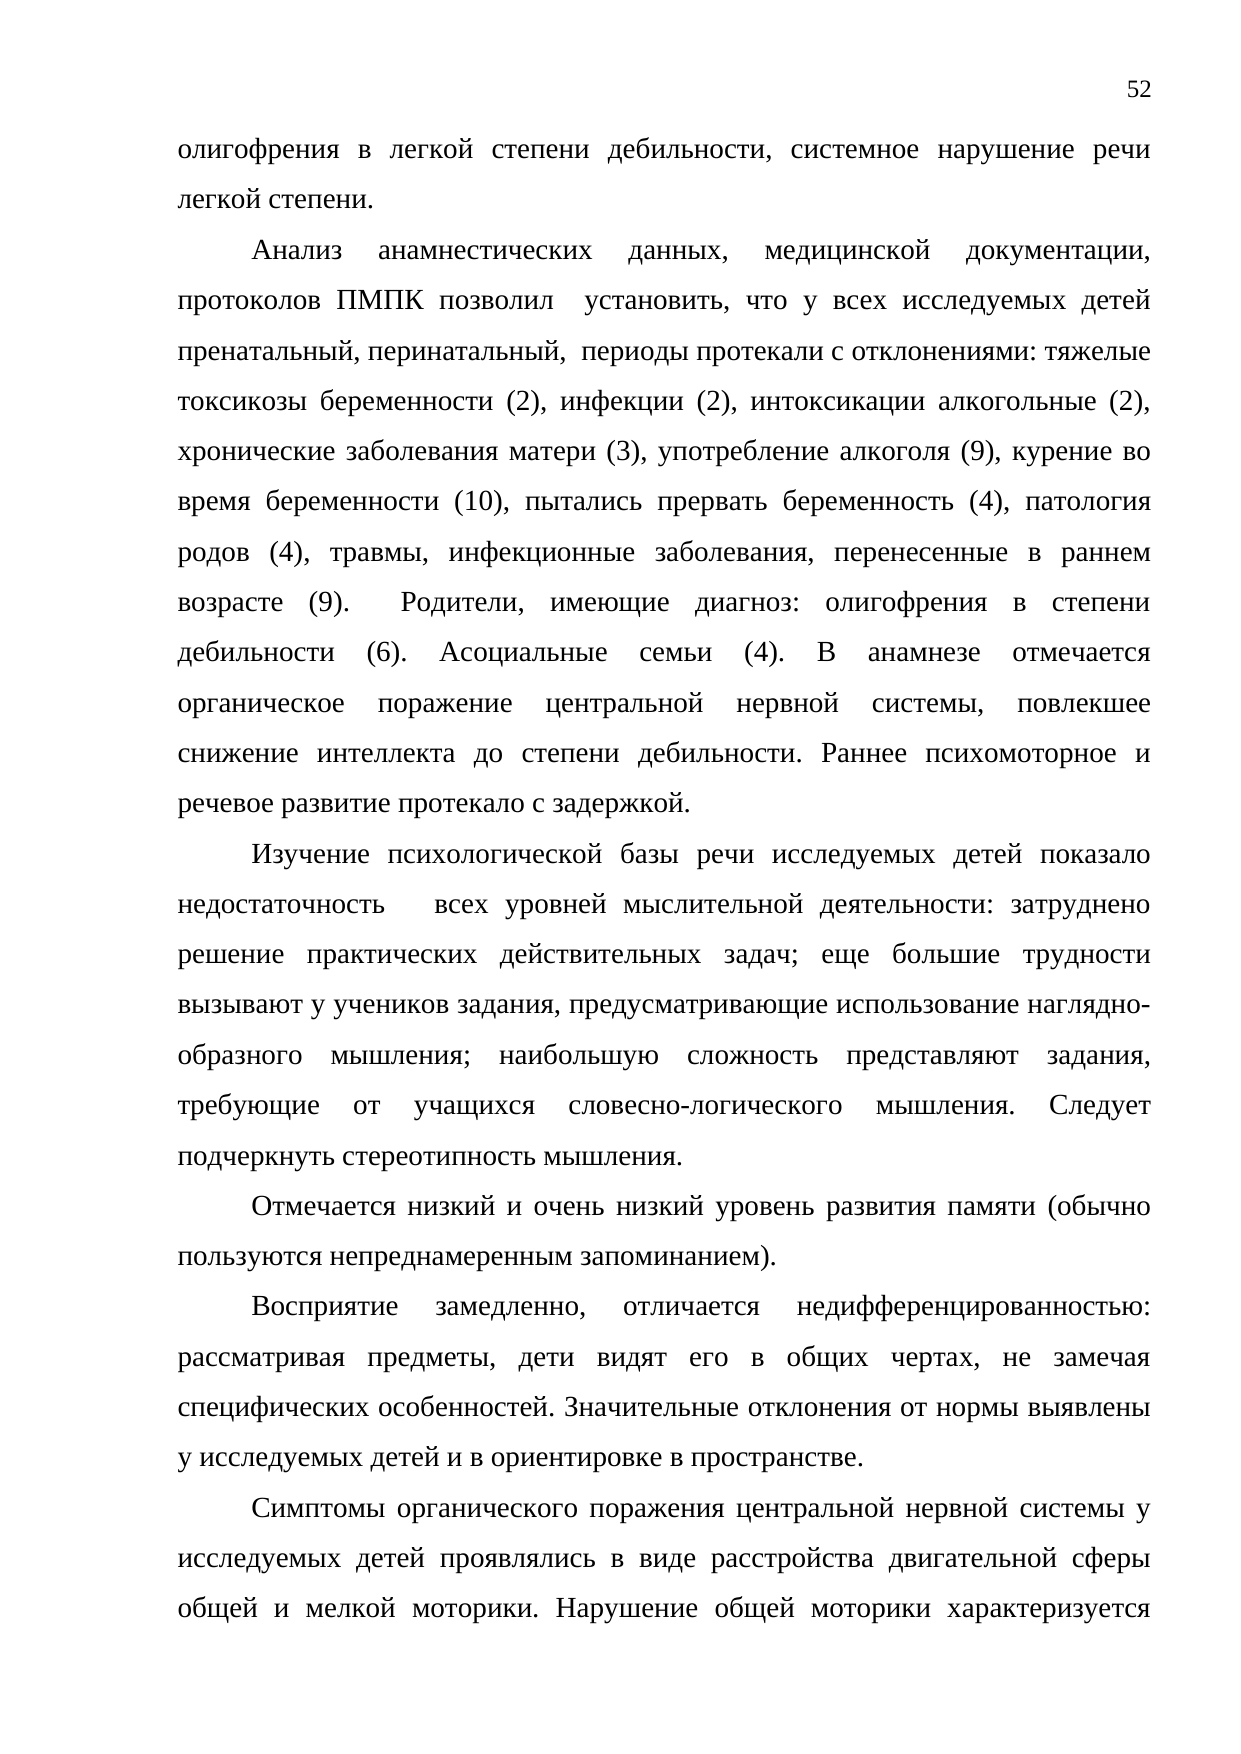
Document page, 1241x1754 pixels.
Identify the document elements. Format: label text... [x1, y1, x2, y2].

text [177, 131, 1152, 215]
text Отмечается низкий и очень низкий уровень развития памяти (обычно пользуются непреднамеренным запоминанием). [177, 1188, 1152, 1272]
text Восприятие замедленно, отличается недифференцированностью: рассматривая предметы, дети видят его в общих чертах, не замечая специфических особенностей. Значительные отклонения от нормы выявлены у исследуемых детей и в ориентировке в пространстве. [177, 1288, 1152, 1473]
text Анализ анамнестических данных, медицинской документации, протоколов ПМПК позволил установить, что у всех исследуемых детей пренатальный, перинатальный, периоды протекали с отклонениями: тяжелые токсикозы беременности (2), инфекции (2), интоксикации алкогольные (2), хронические заболевания матери (3), употребление алкоголя (9), курение во время беременности (10), пытались прервать беременность (4), патология родов (4), травмы, инфекционные заболевания, перенесенные в раннем возрасте (9). Родители, имеющие диагноз: олигофрения в степени дебильности (6). Асоциальные семьи (4). В анамнезе отмечается органическое поражение центральной нервной системы, повлекшее снижение интеллекта до степени дебильности. Раннее психомоторное и речевое развитие протекало с задержкой. [177, 232, 1152, 819]
text Изучение психологической базы речи исследуемых детей показало недостаточность всех уровней мыслительной деятельности: затруднено решение практических действительных задач; еще большие трудности вызывают у учеников задания, предусматривающие использование наглядно-образного мышления; наибольшую сложность представляют задания, требующие от учащихся словесно-логического мышления. Следует подчеркнуть стереотипность мышления. [177, 836, 1152, 1171]
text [177, 1490, 1152, 1624]
